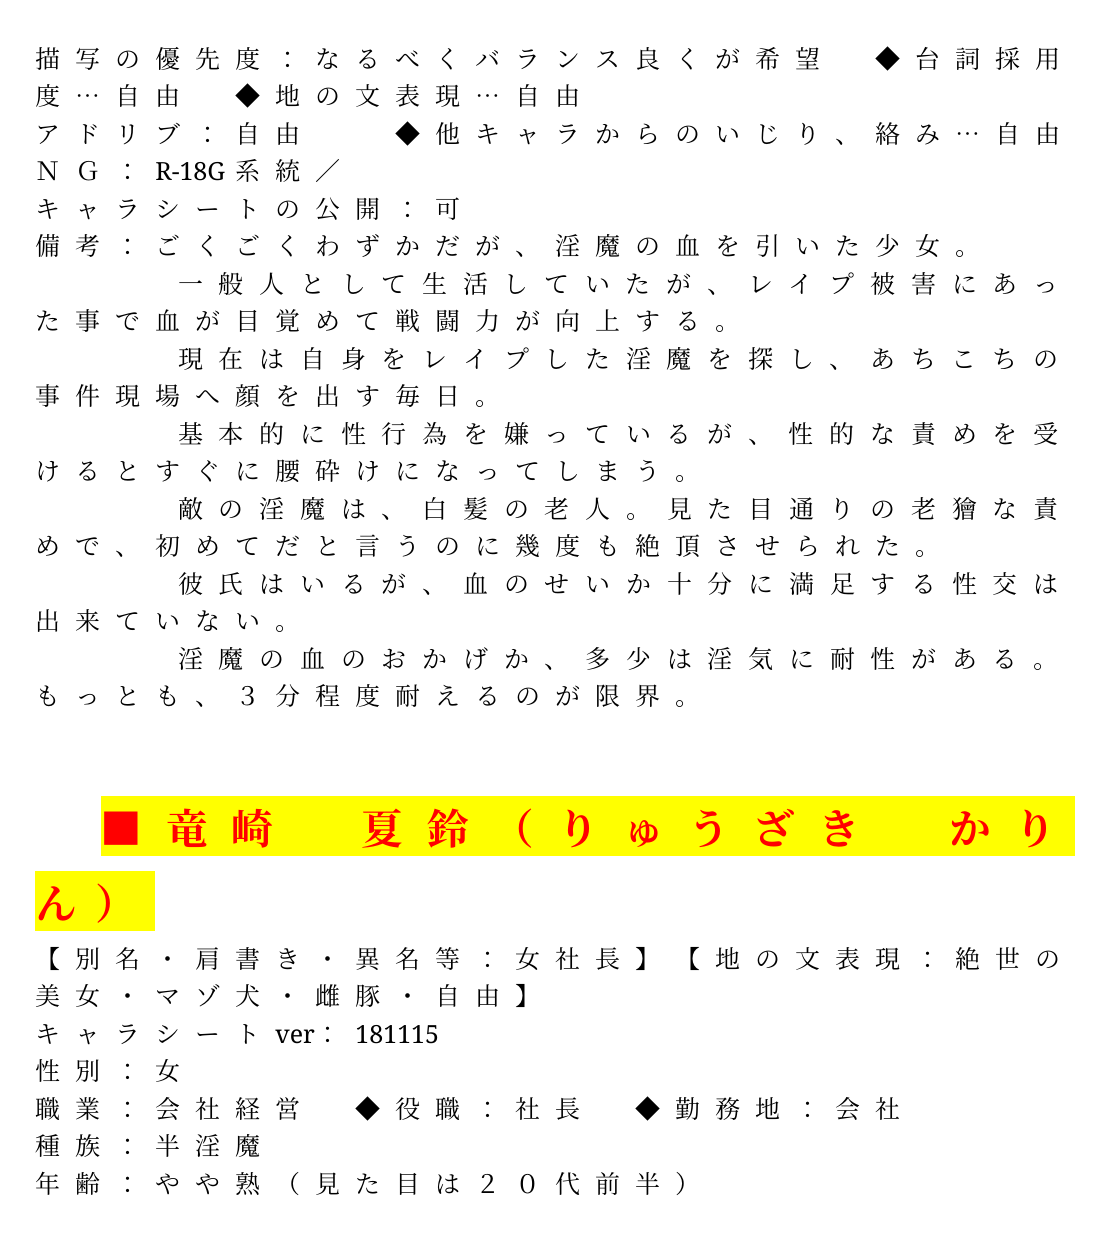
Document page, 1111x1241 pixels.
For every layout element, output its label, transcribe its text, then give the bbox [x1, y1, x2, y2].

text 彼氏はいるが、血のせいか十分に満足する性交は出来ていない。 [35, 564, 1075, 639]
text 備考：ごくごくわずかだが、淫魔の血を引いた少女。 [35, 226, 1075, 264]
text 種族：半淫魔 [35, 1126, 1075, 1164]
text キャラシートの公開：可 [35, 189, 1075, 226]
text キャラシートver：181115 [35, 1014, 1075, 1051]
text 敵の淫魔は、白髪の老人。見た目通りの老獪な責めで、初めてだと言うのに幾度も絶頂させられた。 [35, 489, 1075, 564]
text 淫魔の血のおかげか、多少は淫気に耐性がある。もっとも、３分程度耐えるのが限界。 [35, 639, 1075, 714]
text ■竜崎 夏鈴（りゅうざき かりん） [35, 789, 1075, 939]
text 現在は自身をレイプした淫魔を探し、あちこちの事件現場へ顔を出す毎日。 [35, 339, 1075, 414]
text 一般人として生活していたが、レイプ被害にあった事で血が目覚めて戦闘力が向上する。 [35, 264, 1075, 339]
text 基本的に性行為を嫌っているが、性的な責めを受けるとすぐに腰砕けになってしまう。 [35, 414, 1075, 489]
text 性別：女 [35, 1051, 1075, 1089]
text 描写の優先度：なるべくバランス良くが希望 ◆台詞採用度…自由 ◆地の文表現…自由 [35, 39, 1075, 114]
text 年齢：やや熟（見た目は２０代前半） [35, 1164, 1075, 1201]
text 【別名・肩書き・異名等：女社長】【地の文表現：絶世の美女・マゾ犬・雌豚・自由】 [35, 939, 1075, 1014]
text ＮＧ：R-18G系統／ [35, 151, 1075, 189]
text 職業：会社経営 ◆役職：社長 ◆勤務地：会社 [35, 1089, 1075, 1126]
text アドリブ：自由 ◆他キャラからのいじり、絡み…自由 [35, 114, 1075, 151]
